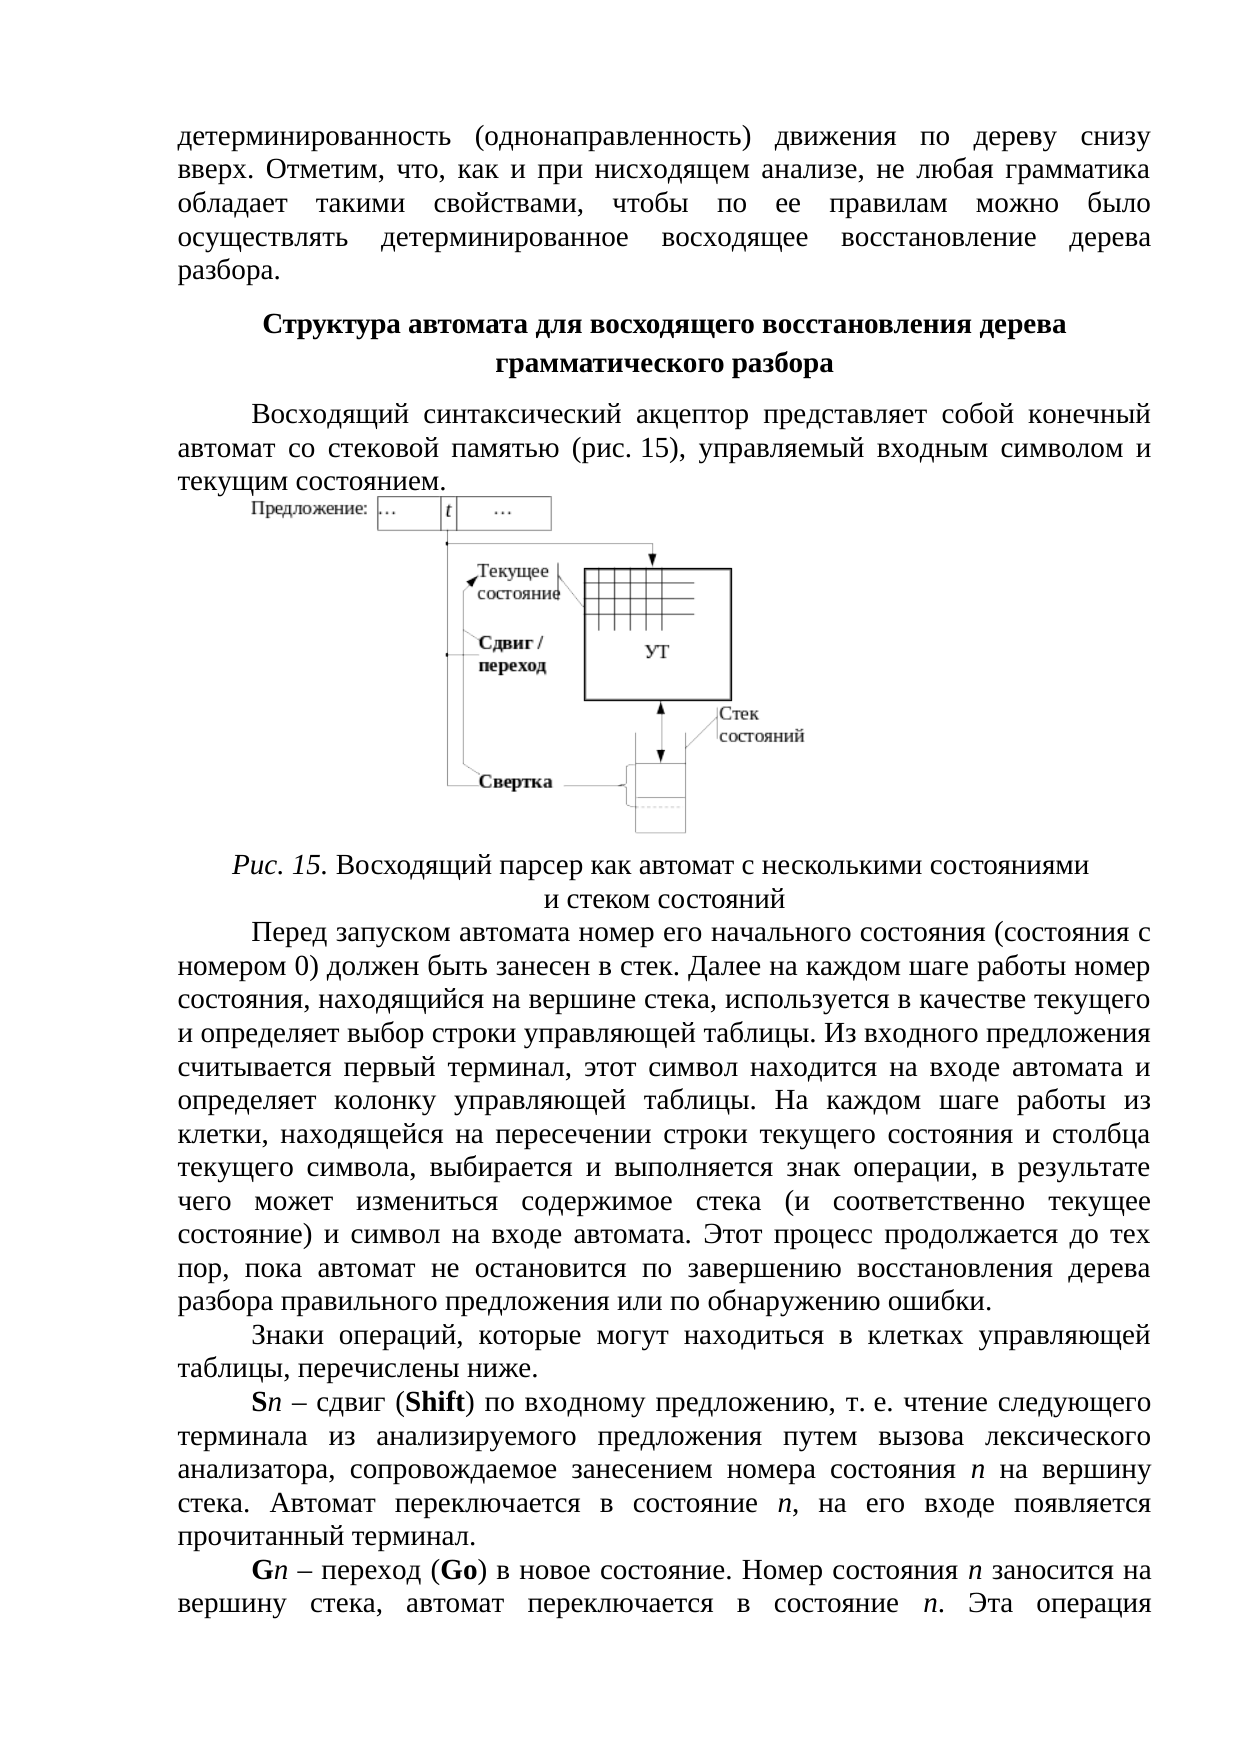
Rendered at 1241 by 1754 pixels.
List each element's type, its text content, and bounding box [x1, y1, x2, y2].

text Структура автомата для восходящего восстановления дерева грамматического разбора [177, 307, 1152, 379]
text Sn – сдвиг (Shift) по входному предложению, т. е. чтение следующего терминала из анализируемого предложения путем вызова лексического анализатора, сопровождаемое занесением номера состояния n на вершину стека. Автомат переключается в состояние n, на его входе появляется прочитанный терминал. [177, 1384, 1152, 1552]
text Знаки операций, которые могут находиться в клетках управляющей таблицы, перечислены ниже. [177, 1317, 1152, 1384]
text Перед запуском автомата номер его начального состояния (состояния с номером 0) должен быть занесен в стек. Далее на каждом шаге работы номер состояния, находящийся на вершине стека, используется в качестве текущего и определяет выбор строки управляющей таблицы. Из входного предложения считывается первый терминал, этот символ находится на входе автомата и определяет колонку управляющей таблицы. На каждом шаге работы из клетки, находящейся на пересечении строки текущего состояния и столбца текущего символа, выбирается и выполняется знак операции, в результате чего может измениться содержимое стека (и соответственно текущее состояние) и символ на входе автомата. Этот процесс продолжается до тех пор, пока автомат не остановится по завершению восстановления дерева разбора правильного предложения или по обнаружению ошибки. [177, 914, 1152, 1317]
text Рис. 15. Восходящий парсер как автомат с несколькими состояниями и стеком состояний [177, 847, 1152, 914]
text Восходящий синтаксический акцептор представляет собой конечный автомат со стековой памятью (рис. 15), управляемый входным символом и текущим состоянием. [177, 396, 1152, 497]
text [177, 118, 1152, 286]
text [177, 1552, 1152, 1619]
